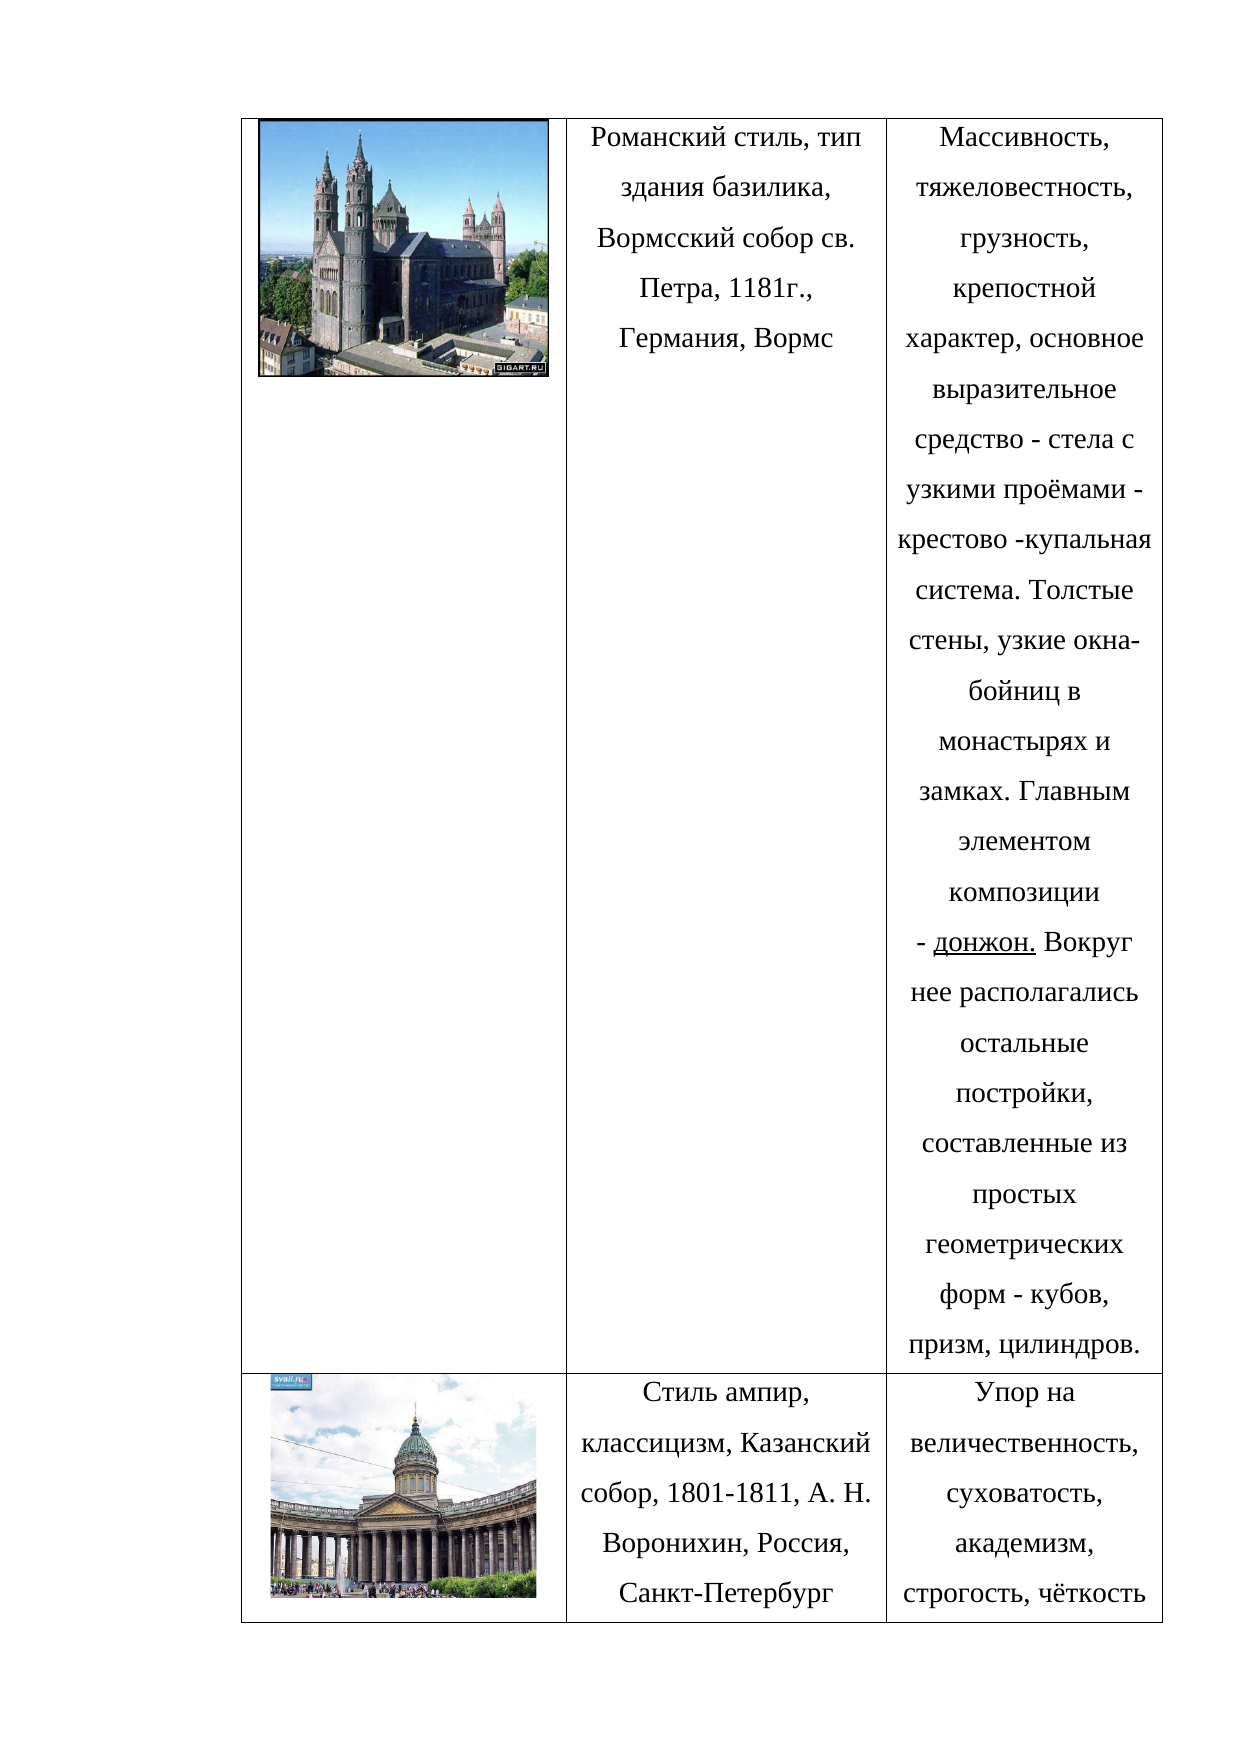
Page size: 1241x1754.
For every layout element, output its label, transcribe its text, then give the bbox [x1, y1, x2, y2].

table_cell [242, 119, 566, 1373]
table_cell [567, 1374, 886, 1622]
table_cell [887, 1374, 1162, 1622]
table_cell Массивность, тяжеловестность, грузность, крепостной характер, основное выразительное средство - стела с узкими проёмами - крестово -купальная система. Толстые стены, узкие окна- бойниц в монастырях и замках. Главным элементом композиции - донжон. Вокруг нее располагались остальные постройки, составленные из простых геометрических форм - кубов, призм, цилиндров. [887, 119, 1162, 1373]
table_cell Романский стиль, тип здания базилика, Вормсский собор св. Петра, 1181г., Германия, Вормс [567, 119, 886, 1373]
picture [258, 119, 549, 377]
table_cell [242, 1374, 566, 1622]
picture [270, 1374, 537, 1598]
